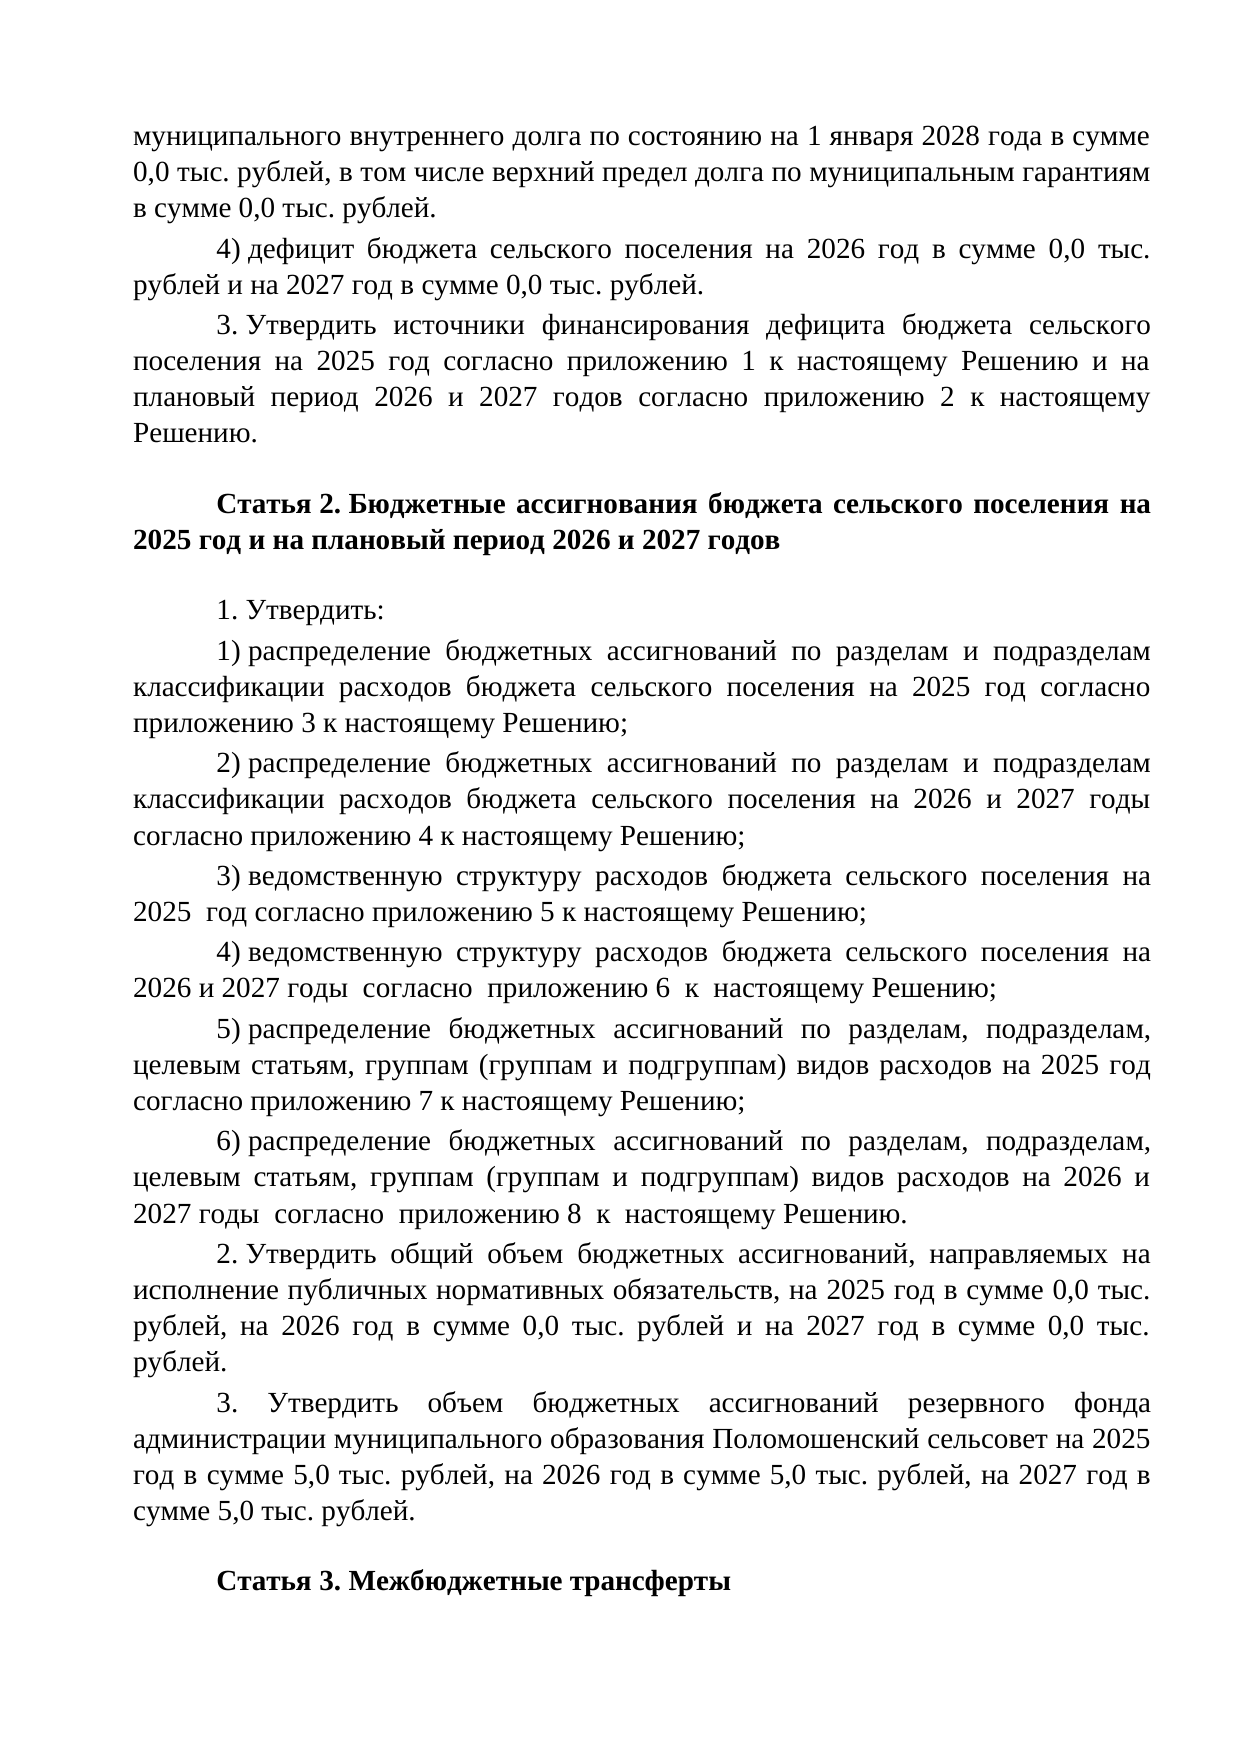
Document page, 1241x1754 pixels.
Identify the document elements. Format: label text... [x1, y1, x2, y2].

text Статья 3. Межбюджетные трансферты [133, 1563, 1152, 1597]
text 5) распределение бюджетных ассигнований по разделам, подразделам, целевым статьям, группам (группам и подгруппам) видов расходов на 2025 год согласно приложению 7 к настоящему Решению; [133, 1011, 1152, 1117]
text 6) распределение бюджетных ассигнований по разделам, подразделам, целевым статьям, группам (группам и подгруппам) видов расходов на 2026 и 2027 годы согласно приложению 8 к настоящему Решению. [133, 1123, 1152, 1229]
text 4) ведомственную структуру расходов бюджета сельского поселения на 2026 и 2027 годы согласно приложению 6 к настоящему Решению; [133, 934, 1152, 1004]
text 3) ведомственную структуру расходов бюджета сельского поселения на 2025 год согласно приложению 5 к настоящему Решению; [133, 858, 1152, 928]
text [133, 118, 1152, 224]
text 1. Утвердить: [133, 592, 1152, 626]
text 2) распределение бюджетных ассигнований по разделам и подразделам классификации расходов бюджета сельского поселения на 2026 и 2027 годы согласно приложению 4 к настоящему Решению; [133, 745, 1152, 851]
text 4) дефицит бюджета сельского поселения на 2026 год в сумме 0,0 тыс. рублей и на 2027 год в сумме 0,0 тыс. рублей. [133, 231, 1152, 300]
text Статья 2. Бюджетные ассигнования бюджета сельского поселения на 2025 год и на плановый период 2026 и 2027 годов [133, 486, 1152, 556]
text 3. Утвердить объем бюджетных ассигнований резервного фонда администрации муниципального образования Поломошенский сельсовет на 2025 год в сумме 5,0 тыс. рублей, на 2026 год в сумме 5,0 тыс. рублей, на 2027 год в сумме 5,0 тыс. рублей. [133, 1385, 1152, 1527]
text 1) распределение бюджетных ассигнований по разделам и подразделам классификации расходов бюджета сельского поселения на 2025 год согласно приложению 3 к настоящему Решению; [133, 633, 1152, 738]
text 2. Утвердить общий объем бюджетных ассигнований, направляемых на исполнение публичных нормативных обязательств, на 2025 год в сумме 0,0 тыс. рублей, на 2026 год в сумме 0,0 тыс. рублей и на 2027 год в сумме 0,0 тыс. рублей. [133, 1236, 1152, 1378]
text 3. Утвердить источники финансирования дефицита бюджета сельского поселения на 2025 год согласно приложению 1 к настоящему Решению и на плановый период 2026 и 2027 годов согласно приложению 2 к настоящему Решению. [133, 307, 1152, 449]
